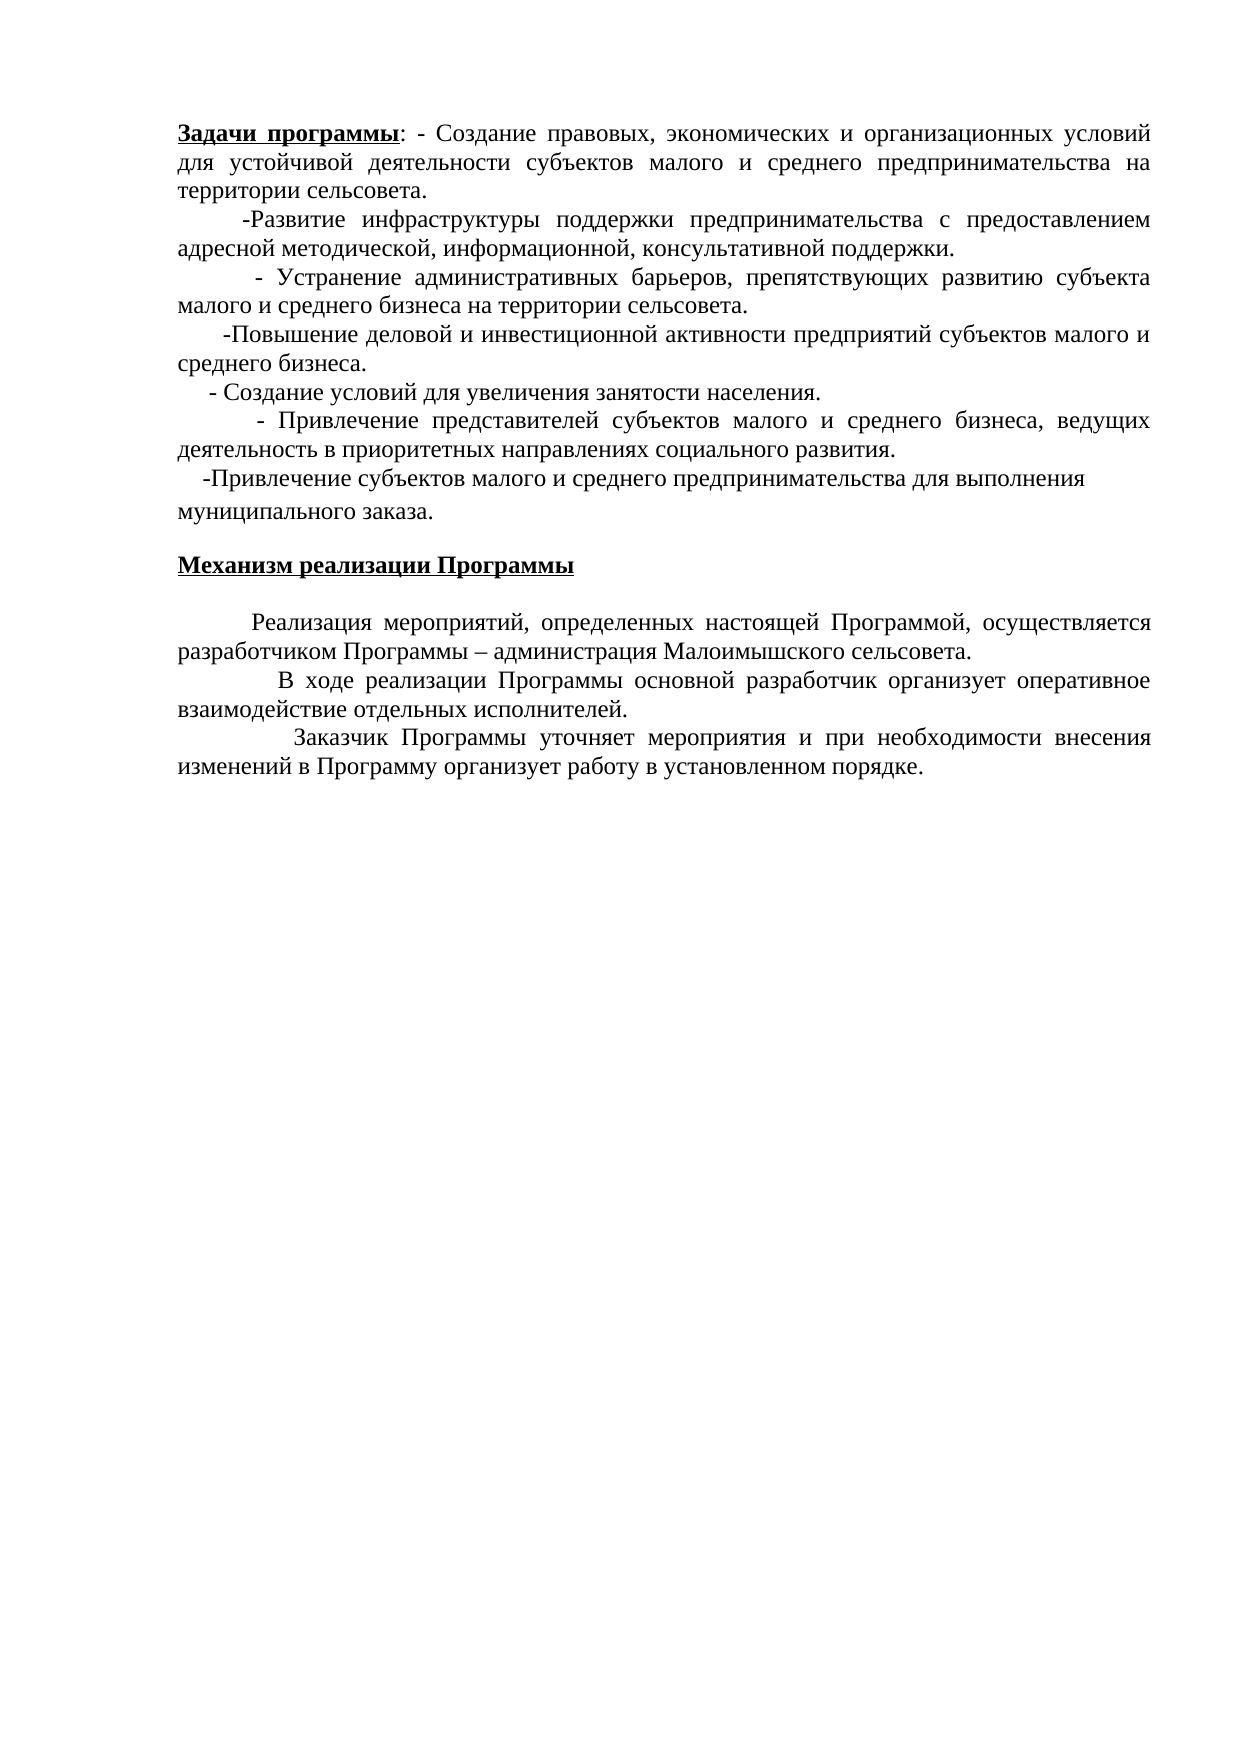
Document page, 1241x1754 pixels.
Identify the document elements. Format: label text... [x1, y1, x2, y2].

text -Повышение деловой и инвестиционной активности предприятий субъектов малого и среднего бизнеса. [177, 319, 1152, 377]
text -Развитие инфраструктуры поддержки предпринимательства с предоставлением адресной методической, информационной, консультативной поддержки. [177, 204, 1152, 262]
text -Привлечение субъектов малого и среднего предпринимательства для выполнения муниципального заказа. [177, 463, 1152, 525]
text - Создание условий для увеличения занятости населения. [177, 377, 1152, 406]
text В ходе реализации Программы основной разработчик организует оперативное взаимодействие отдельных исполнителей. [177, 665, 1152, 722]
text Задачи программы: - Создание правовых, экономических и организационных условий для устойчивой деятельности субъектов малого и среднего предпринимательства на территории сельсовета. [177, 118, 1152, 204]
text - Устранение административных барьеров, препятствующих развитию субъекта малого и среднего бизнеса на территории сельсовета. [177, 262, 1152, 319]
text - Привлечение представителей субъектов малого и среднего бизнеса, ведущих деятельность в приоритетных направлениях социального развития. [177, 406, 1152, 463]
text Реализация мероприятий, определенных настоящей Программой, осуществляется разработчиком Программы – администрация Малоимышского сельсовета. [177, 607, 1152, 665]
text Механизм реализации Программы [177, 550, 1152, 579]
text Заказчик Программы уточняет мероприятия и при необходимости внесения изменений в Программу организует работу в установленном порядке. [177, 722, 1152, 780]
